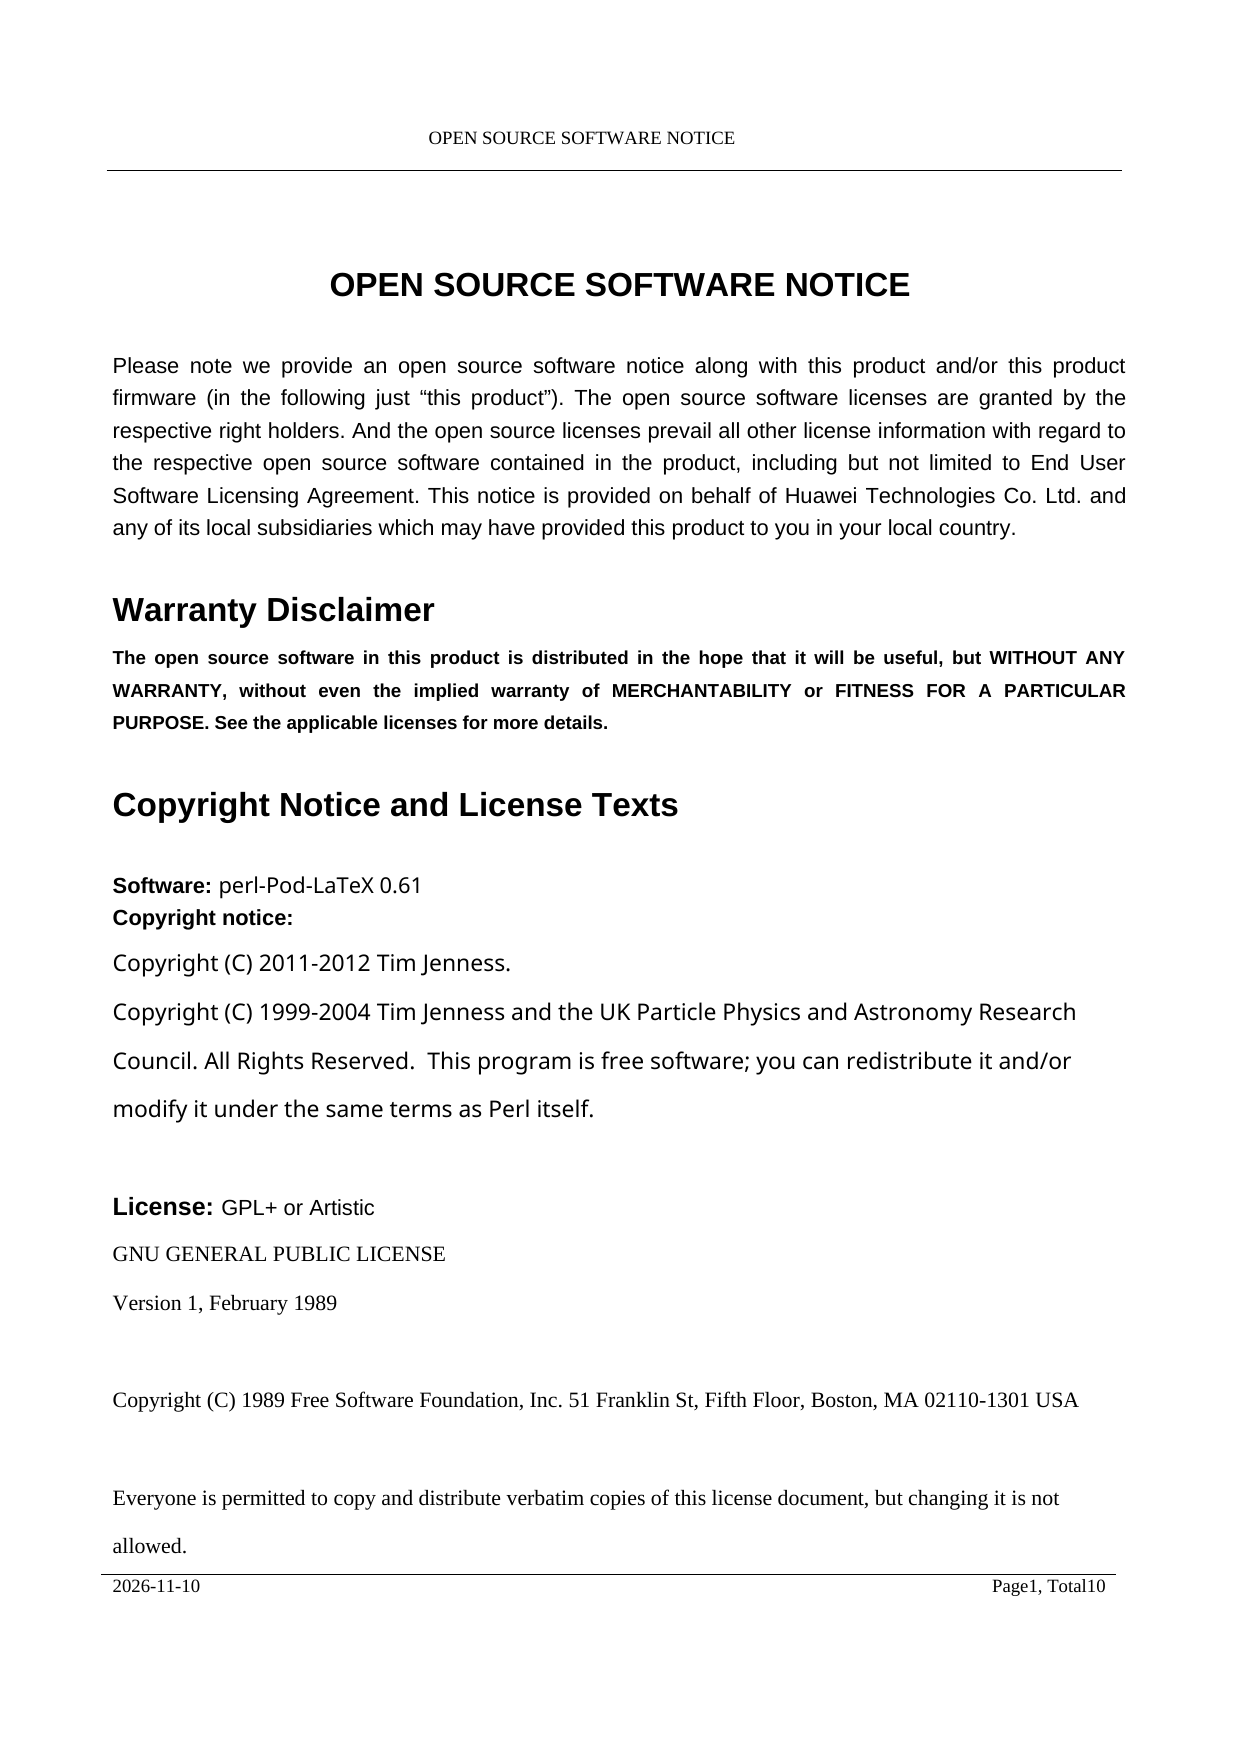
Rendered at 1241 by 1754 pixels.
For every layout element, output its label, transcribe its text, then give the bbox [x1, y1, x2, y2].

text Please note we provide an open source software notice along with this product and/or this product firmware (in the following just “this product”). The open source software licenses are granted by the respective right holders. And the open source licenses prevail all other license information with regard to the respective open source software contained in the product, including but not limited to End User Software Licensing Agreement. This notice is provided on behalf of Huawei Technologies Co. Ltd. and any of its local subsidiaries which may have provided this product to you in your local country. [112, 349, 1128, 544]
text Copyright notice: [112, 901, 1128, 934]
text Copyright Notice and License Texts [112, 771, 1128, 836]
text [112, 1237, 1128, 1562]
text License: GPL+ or Artistic [112, 1190, 1128, 1223]
text Software: perl-Pod-LaTeX 0.61 [112, 869, 1128, 901]
text Warranty Disclaimer [112, 576, 1128, 641]
text The open source software in this product is distributed in the hope that it will be useful, but WITHOUT ANY WARRANTY, without even the implied warranty of MERCHANTABILITY or FITNESS FOR A PARTICULAR PURPOSE. See the applicable licenses for more details. [112, 641, 1128, 739]
text OPEN SOURCE SOFTWARE NOTICE [112, 251, 1128, 316]
text Copyright (C) 2011-2012 Tim Jenness. Copyright (C) 1999-2004 Tim Jenness and the UK Particle Physics and Astronomy Research Council. All Rights Reserved. This program is free software; you can redistribute it and/or modify it under the same terms as Perl itself. [112, 947, 1128, 1174]
